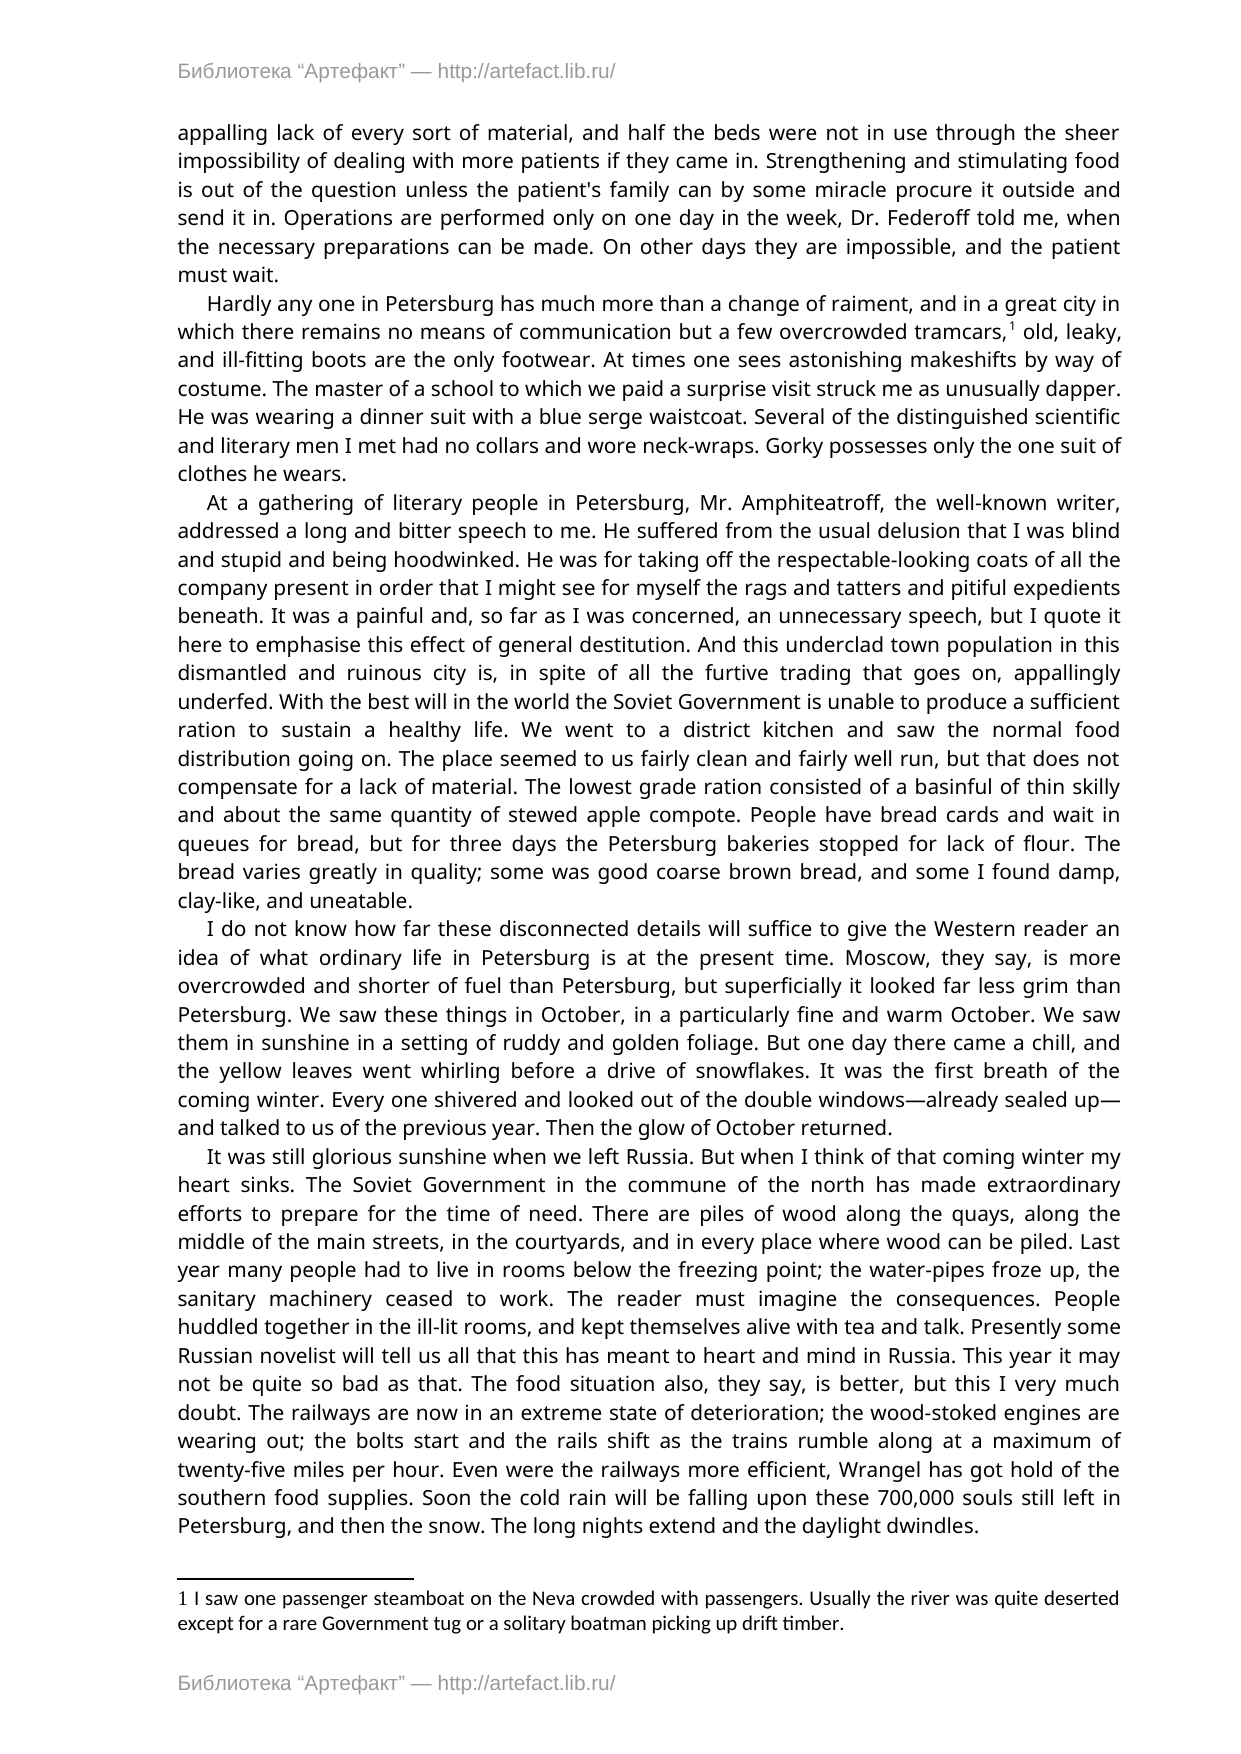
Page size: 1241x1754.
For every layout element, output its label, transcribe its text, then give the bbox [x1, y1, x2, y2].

text I do not know how far these disconnected details will suffice to give the Western reader an idea of what ordinary life in Petersburg is at the present time. Moscow, they say, is more overcrowded and shorter of fuel than Petersburg, but superficially it looked far less grim than Petersburg. We saw these things in October, in a particularly fine and warm October. We saw them in sunshine in a setting of ruddy and golden foliage. But one day there came a chill, and the yellow leaves went whirling before a drive of snowflakes. It was the first breath of the coming winter. Every one shivered and looked out of the double windows—already sealed up—and talked to us of the previous year. Then the glow of October returned. [177, 914, 1122, 1142]
text It was still glorious sunshine when we left Russia. But when I think of that coming winter my heart sinks. The Soviet Government in the commune of the north has made extraordinary efforts to prepare for the time of need. There are piles of wood along the quays, along the middle of the main streets, in the courtyards, and in every place where wood can be piled. Last year many people had to live in rooms below the freezing point; the water-pipes froze up, the sanitary machinery ceased to work. The reader must imagine the consequences. People huddled together in the ill-lit rooms, and kept themselves alive with tea and talk. Presently some Russian novelist will tell us all that this has meant to heart and mind in Russia. This year it may not be quite so bad as that. The food situation also, they say, is better, but this I very much doubt. The railways are now in an extreme state of deterioration; the wood-stoked engines are wearing out; the bolts start and the rails shift as the trains rumble along at a maximum of twenty-five miles per hour. Even were the railways more efficient, Wrangel has got hold of the southern food supplies. Soon the cold rain will be falling upon these 700,000 souls still left in Petersburg, and then the snow. The long nights extend and the daylight dwindles. [177, 1142, 1122, 1540]
text At a gathering of literary people in Petersburg, Mr. Amphiteatroff, the well-known writer, addressed a long and bitter speech to me. He suffered from the usual delusion that I was blind and stupid and being hoodwinked. He was for taking off the respectable-looking coats of all the company present in order that I might see for myself the rags and tatters and pitiful expedients beneath. It was a painful and, so far as I was concerned, an unnecessary speech, but I quote it here to emphasise this effect of general destitution. And this underclad town population in this dismantled and ruinous city is, in spite of all the furtive trading that goes on, appallingly underfed. With the best will in the world the Soviet Government is unable to produce a sufficient ration to sustain a healthy life. We went to a district kitchen and saw the normal food distribution going on. The place seemed to us fairly clean and fairly well run, but that does not compensate for a lack of material. The lowest grade ration consisted of a basinful of thin skilly and about the same quantity of stewed apple compote. People have bread cards and wait in queues for bread, but for three days the Petersburg bakeries stopped for lack of flour. The bread varies greatly in quality; some was good coarse brown bread, and some I found damp, clay-like, and uneatable. [177, 488, 1122, 914]
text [177, 118, 1122, 289]
text Hardly any one in Petersburg has much more than a change of raiment, and in a great city in which there remains no means of communication but a few overcrowded tramcars, old, leaky, and ill-fitting boots are the only footwear. At times one sees astonishing makeshifts by way of costume. The master of a school to which we paid a surprise visit struck me as unusually dapper. He was wearing a dinner suit with a blue serge waistcoat. Several of the distinguished scientific and literary men I met had no collars and wore neck-wraps. Gorky possesses only the one suit of clothes he wears. [177, 289, 1122, 488]
